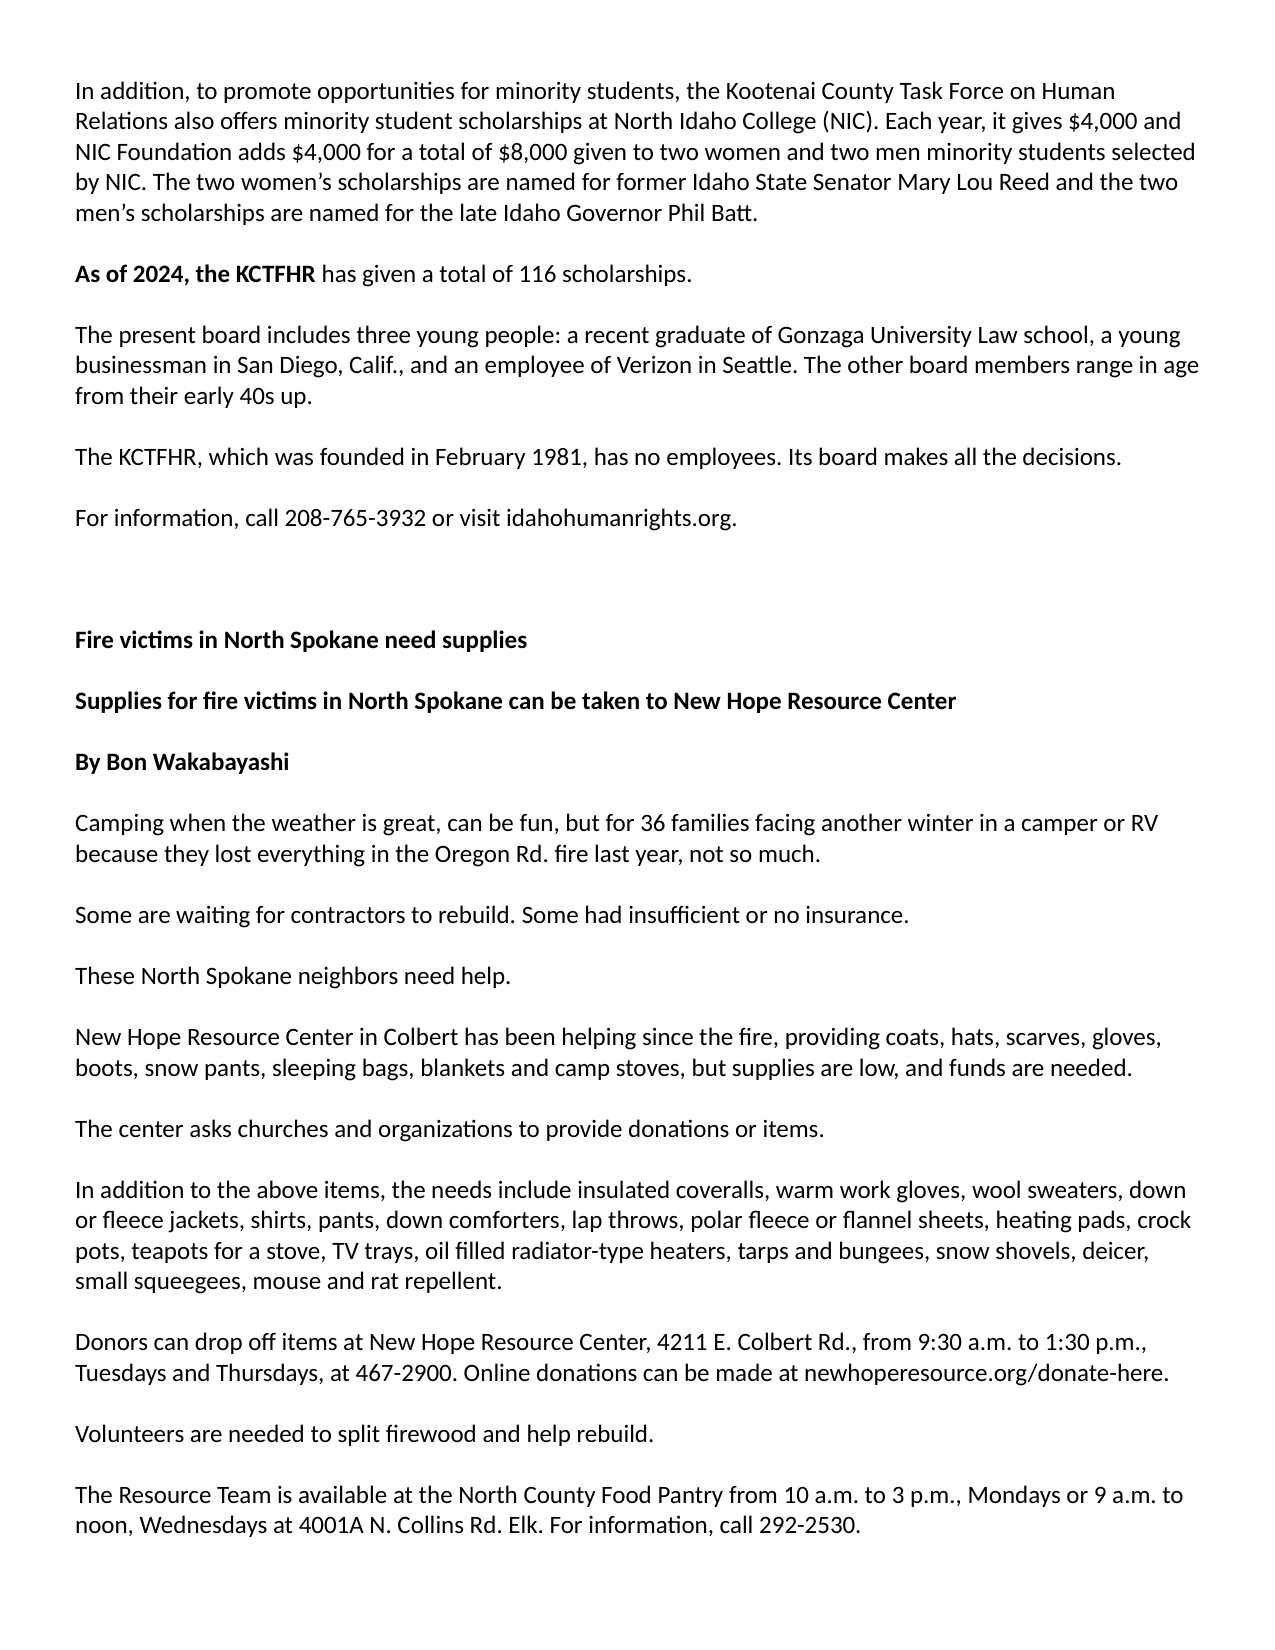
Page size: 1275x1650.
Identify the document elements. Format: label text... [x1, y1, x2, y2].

text In addition, to promote opportunities for minority students, the Kootenai County Task Force on Human Relations also offers minority student scholarships at North Idaho College (NIC). Each year, it gives $4,000 and NIC Foundation adds $4,000 for a total of $8,000 given to two women and two men minority students selected by NIC. The two women’s scholarships are named for former Idaho State Senator Mary Lou Reed and the two men’s scholarships are named for the late Idaho Governor Phil Batt. [75, 75, 1200, 228]
text For information, call 208-765-3932 or visit idahohumanrights.org. [75, 502, 1200, 533]
text As of 2024, the KCTFHR has given a total of 116 scholarships. [75, 258, 1200, 289]
text The present board includes three young people: a recent graduate of Gonzaga University Law school, a young businessman in San Diego, Calif., and an employee of Verizon in Seattle. The other board members range in age from their early 40s up. [75, 319, 1200, 411]
text By Bon Wakabayashi [75, 746, 1200, 777]
text Volunteers are needed to split firewood and help rebuild. [75, 1418, 1200, 1448]
text Supplies for fire victims in North Spokane can be taken to New Hope Resource Center [75, 685, 1200, 716]
text The KCTFHR, which was founded in February 1981, has no employees. Its board makes all the decisions. [75, 441, 1200, 472]
text In addition to the above items, the needs include insulated coveralls, warm work gloves, wool sweaters, down or fleece jackets, shirts, pants, down comforters, lap throws, polar fleece or flannel sheets, heating pads, crock pots, teapots for a stove, TV trays, oil filled radiator-type heaters, tarps and bungees, snow shovels, deicer, small squeegees, mouse and rat repellent. [75, 1174, 1200, 1296]
text New Hope Resource Center in Colbert has been helping since the fire, providing coats, hats, scarves, gloves, boots, snow pants, sleeping bags, blankets and camp stoves, but supplies are low, and funds are needed. [75, 1021, 1200, 1082]
text Fire victims in North Spokane need supplies [75, 624, 1200, 655]
text The Resource Team is available at the North County Food Pantry from 10 a.m. to 3 p.m., Mondays or 9 a.m. to noon, Wednesdays at 4001A N. Collins Rd. Elk. For information, call 292-2530. [75, 1479, 1200, 1540]
text The center asks churches and organizations to provide donations or items. [75, 1113, 1200, 1143]
text Camping when the weather is great, can be fun, but for 36 families facing another winter in a camper or RV because they lost everything in the Oregon Rd. fire last year, not so much. [75, 807, 1200, 868]
text Some are waiting for contractors to rebuild. Some had insufficient or no insurance. [75, 899, 1200, 929]
text Donors can drop off items at New Hope Resource Center, 4211 E. Colbert Rd., from 9:30 a.m. to 1:30 p.m., Tuesdays and Thursdays, at 467-2900. Online donations can be made at newhoperesource.org/donate-here. [75, 1326, 1200, 1387]
text These North Spokane neighbors need help. [75, 960, 1200, 991]
